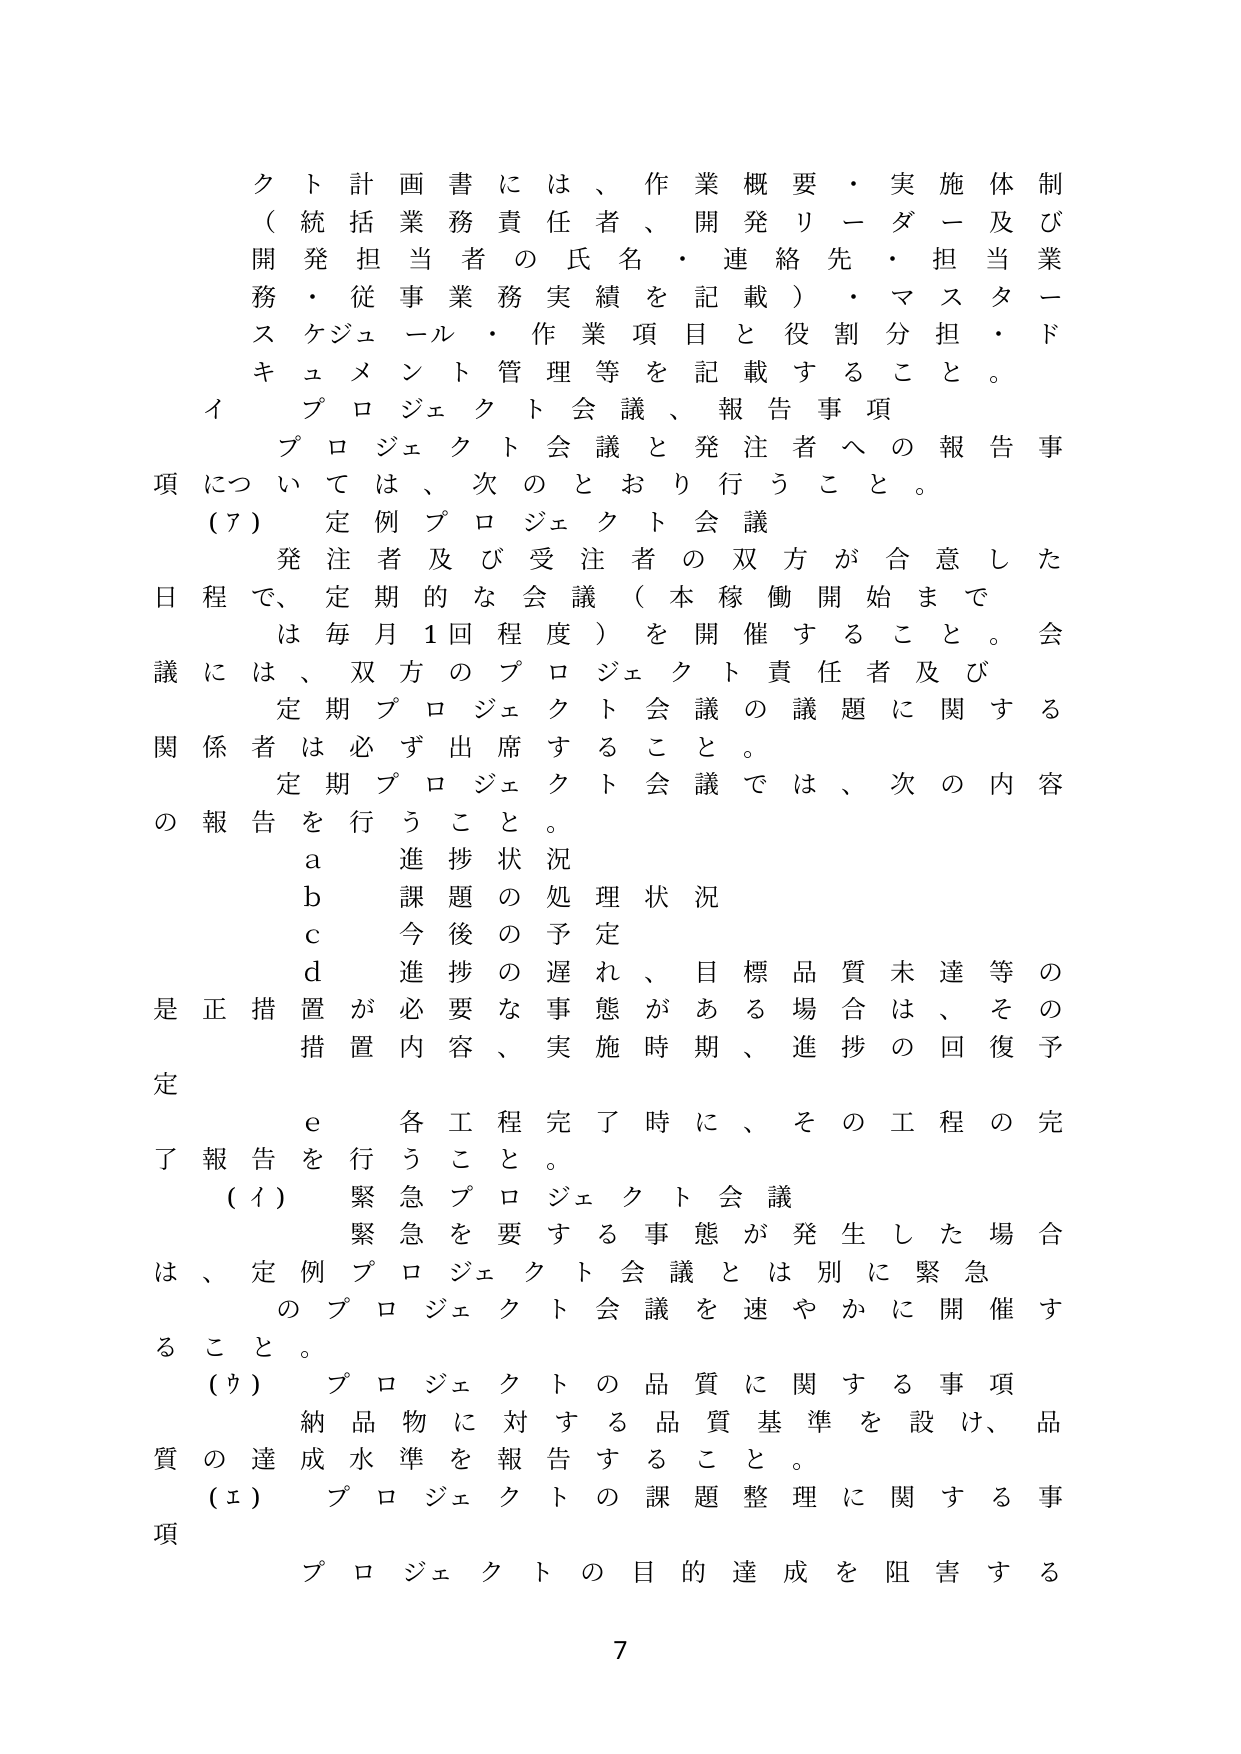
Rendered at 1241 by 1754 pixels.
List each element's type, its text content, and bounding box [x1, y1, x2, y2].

text イ プロジェクト会議、報告事項 [153, 389, 1087, 427]
text (ｳ) プロジェクトの品質に関する事項 [153, 1364, 1087, 1402]
text 定期プロジェクト会議の議題に関する関係者は必ず出席すること。 [153, 689, 1087, 764]
text (ｱ) 定例プロジェクト会議 [153, 502, 1087, 539]
text (ｲ) 緊急プロジェクト会議 [153, 1177, 1087, 1214]
text プロジェクト会議と発注者への報告事項については、次のとおり行うこと。 [153, 427, 1087, 502]
text ａ 進捗状況 [153, 839, 1087, 877]
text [153, 1552, 1087, 1589]
text 定期プロジェクト会議では、次の内容の報告を行うこと。 [153, 764, 1087, 839]
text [227, 164, 1087, 389]
text ｅ 各工程完了時に、その工程の完了報告を行うこと。 [153, 1102, 1087, 1177]
text (ｴ) プロジェクトの課題整理に関する事項 [153, 1477, 1087, 1552]
text 緊急を要する事態が発生した場合は、定例プロジェクト会議とは別に緊急 [153, 1214, 1087, 1289]
text のプロジェクト会議を速やかに開催すること。 [153, 1289, 1087, 1364]
text ｂ 課題の処理状況 [153, 877, 1087, 914]
text 措置内容、実施時期、進捗の回復予定 [153, 1027, 1087, 1102]
text ｄ 進捗の遅れ、目標品質未達等の是正措置が必要な事態がある場合は、その [153, 952, 1087, 1027]
text は毎月1回程度）を開催すること。会議には、双方のプロジェクト責任者及び [153, 614, 1087, 689]
text ｃ 今後の予定 [153, 914, 1087, 952]
text 納品物に対する品質基準を設け、品質の達成水準を報告すること。 [153, 1402, 1087, 1477]
text 発注者及び受注者の双方が合意した日程で、定期的な会議（本稼働開始まで [153, 539, 1087, 614]
